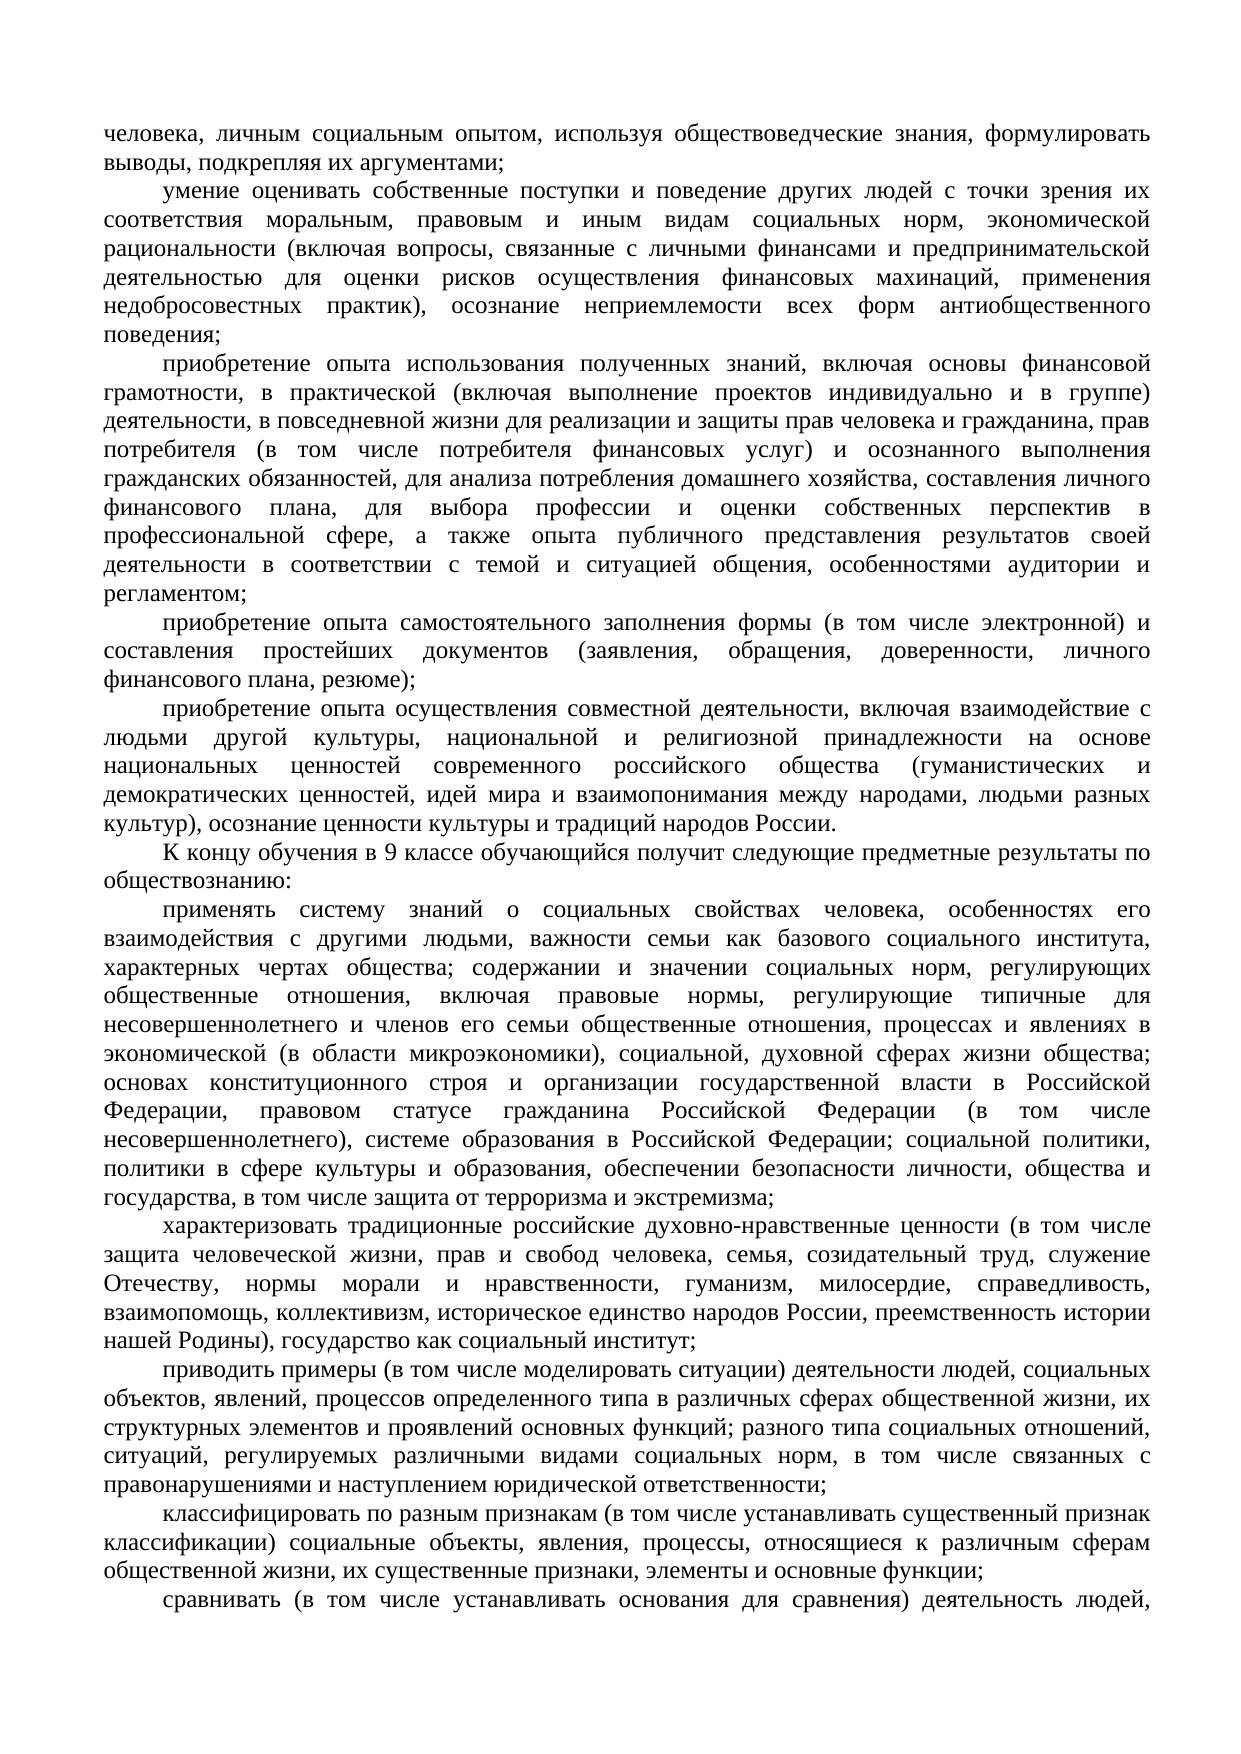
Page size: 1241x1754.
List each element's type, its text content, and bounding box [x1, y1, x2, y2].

text классифицировать по разным признакам (в том числе устанавливать существенный признак классификации) социальные объекты, явления, процессы, относящиеся к различным сферам общественной жизни, их существенные признаки, элементы и основные функции; [103, 1498, 1152, 1584]
text характеризовать традиционные российские духовно-нравственные ценности (в том числе защита человеческой жизни, прав и свобод человека, семья, созидательный труд, служение Отечеству, нормы морали и нравственности, гуманизм, милосердие, справедливость, взаимопомощь, коллективизм, историческое единство народов России, преемственность истории нашей Родины), государство как социальный институт; [103, 1211, 1152, 1354]
text приводить примеры (в том числе моделировать ситуации) деятельности людей, социальных объектов, явлений, процессов определенного типа в различных сферах общественной жизни, их структурных элементов и проявлений основных функций; разного типа социальных отношений, ситуаций, регулируемых различными видами социальных норм, в том числе связанных с правонарушениями и наступлением юридической ответственности; [103, 1354, 1152, 1498]
text приобретение опыта осуществления совместной деятельности, включая взаимодействие с людьми другой культуры, национальной и религиозной принадлежности на основе национальных ценностей современного российского общества (гуманистических и демократических ценностей, идей мира и взаимопонимания между народами, людьми разных культур), осознание ценности культуры и традиций народов России. [103, 693, 1152, 837]
text умение оценивать собственные поступки и поведение других людей с точки зрения их соответствия моральным, правовым и иным видам социальных норм, экономической рациональности (включая вопросы, связанные с личными финансами и предпринимательской деятельностью для оценки рисков осуществления финансовых махинаций, применения недобросовестных практик), осознание неприемлемости всех форм антиобщественного поведения; [103, 176, 1152, 348]
text К концу обучения в 9 классе обучающийся получит следующие предметные результаты по обществознанию: [103, 837, 1152, 894]
text применять систему знаний о социальных свойствах человека, особенностях его взаимодействия с другими людьми, важности семьи как базового социального института, характерных чертах общества; содержании и значении социальных норм, регулирующих общественные отношения, включая правовые нормы, регулирующие типичные для несовершеннолетнего и членов его семьи общественные отношения, процессах и явлениях в экономической (в области микроэкономики), социальной, духовной сферах жизни общества; основах конституционного строя и организации государственной власти в Российской Федерации, правовом статусе гражданина Российской Федерации (в том числе несовершеннолетнего), системе образования в Российской Федерации; социальной политики, политики в сфере культуры и образования, обеспечении безопасности личности, общества и государства, в том числе защита от терроризма и экстремизма; [103, 894, 1152, 1211]
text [103, 1584, 1152, 1613]
text приобретение опыта самостоятельного заполнения формы (в том числе электронной) и составления простейших документов (заявления, обращения, доверенности, личного финансового плана, резюме); [103, 607, 1152, 693]
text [103, 118, 1152, 176]
text приобретение опыта использования полученных знаний, включая основы финансовой грамотности, в практической (включая выполнение проектов индивидуально и в группе) деятельности, в повседневной жизни для реализации и защиты прав человека и гражданина, прав потребителя (в том числе потребителя финансовых услуг) и осознанного выполнения гражданских обязанностей, для анализа потребления домашнего хозяйства, составления личного финансового плана, для выбора профессии и оценки собственных перспектив в профессиональной сфере, а также опыта публичного представления результатов своей деятельности в соответствии с темой и ситуацией общения, особенностями аудитории и регламентом; [103, 348, 1152, 607]
